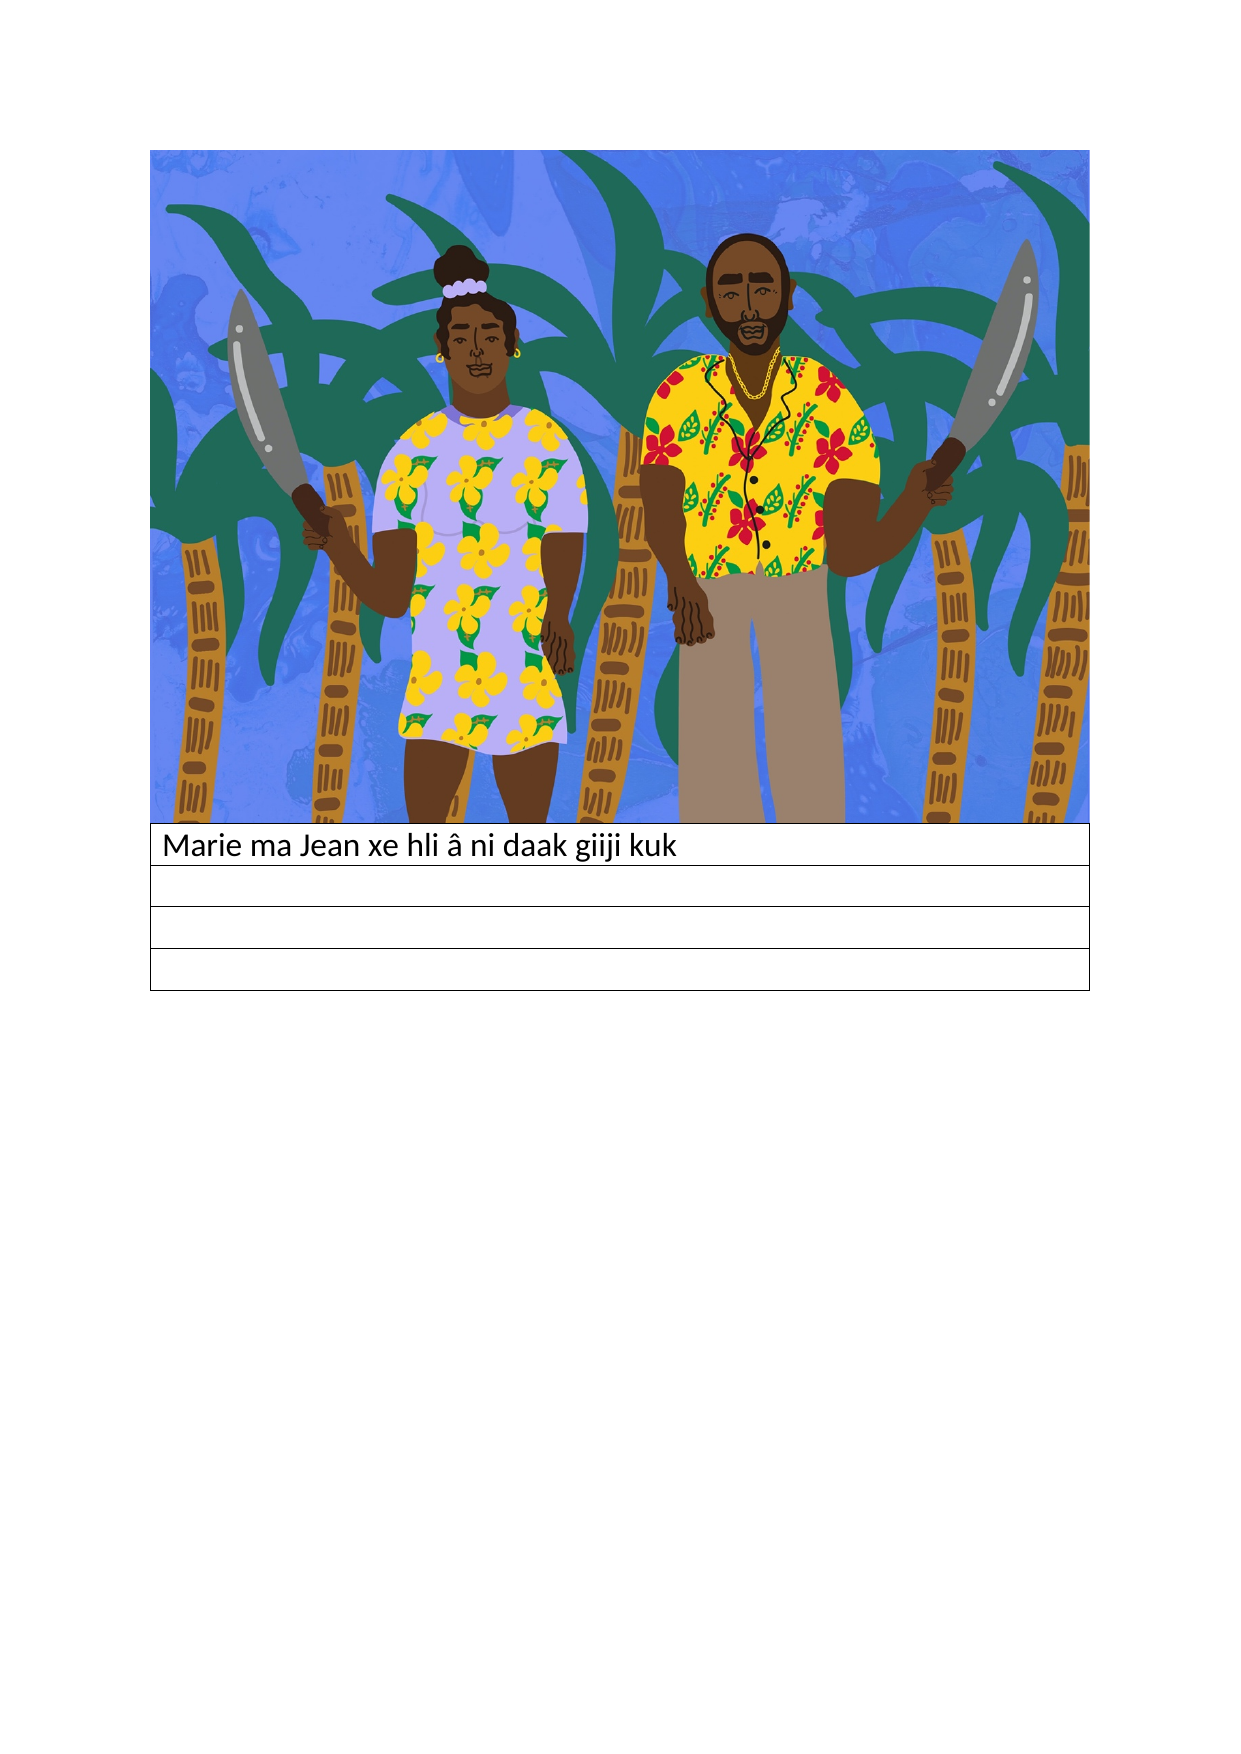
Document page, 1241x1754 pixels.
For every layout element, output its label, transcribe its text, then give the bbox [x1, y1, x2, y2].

table_header Marie ma Jean xe hli â ni daak giiji kuk [151, 824, 1089, 864]
table_cell [151, 949, 1089, 990]
table_cell [151, 866, 1089, 906]
picture [150, 150, 1090, 823]
table_cell [151, 907, 1089, 948]
